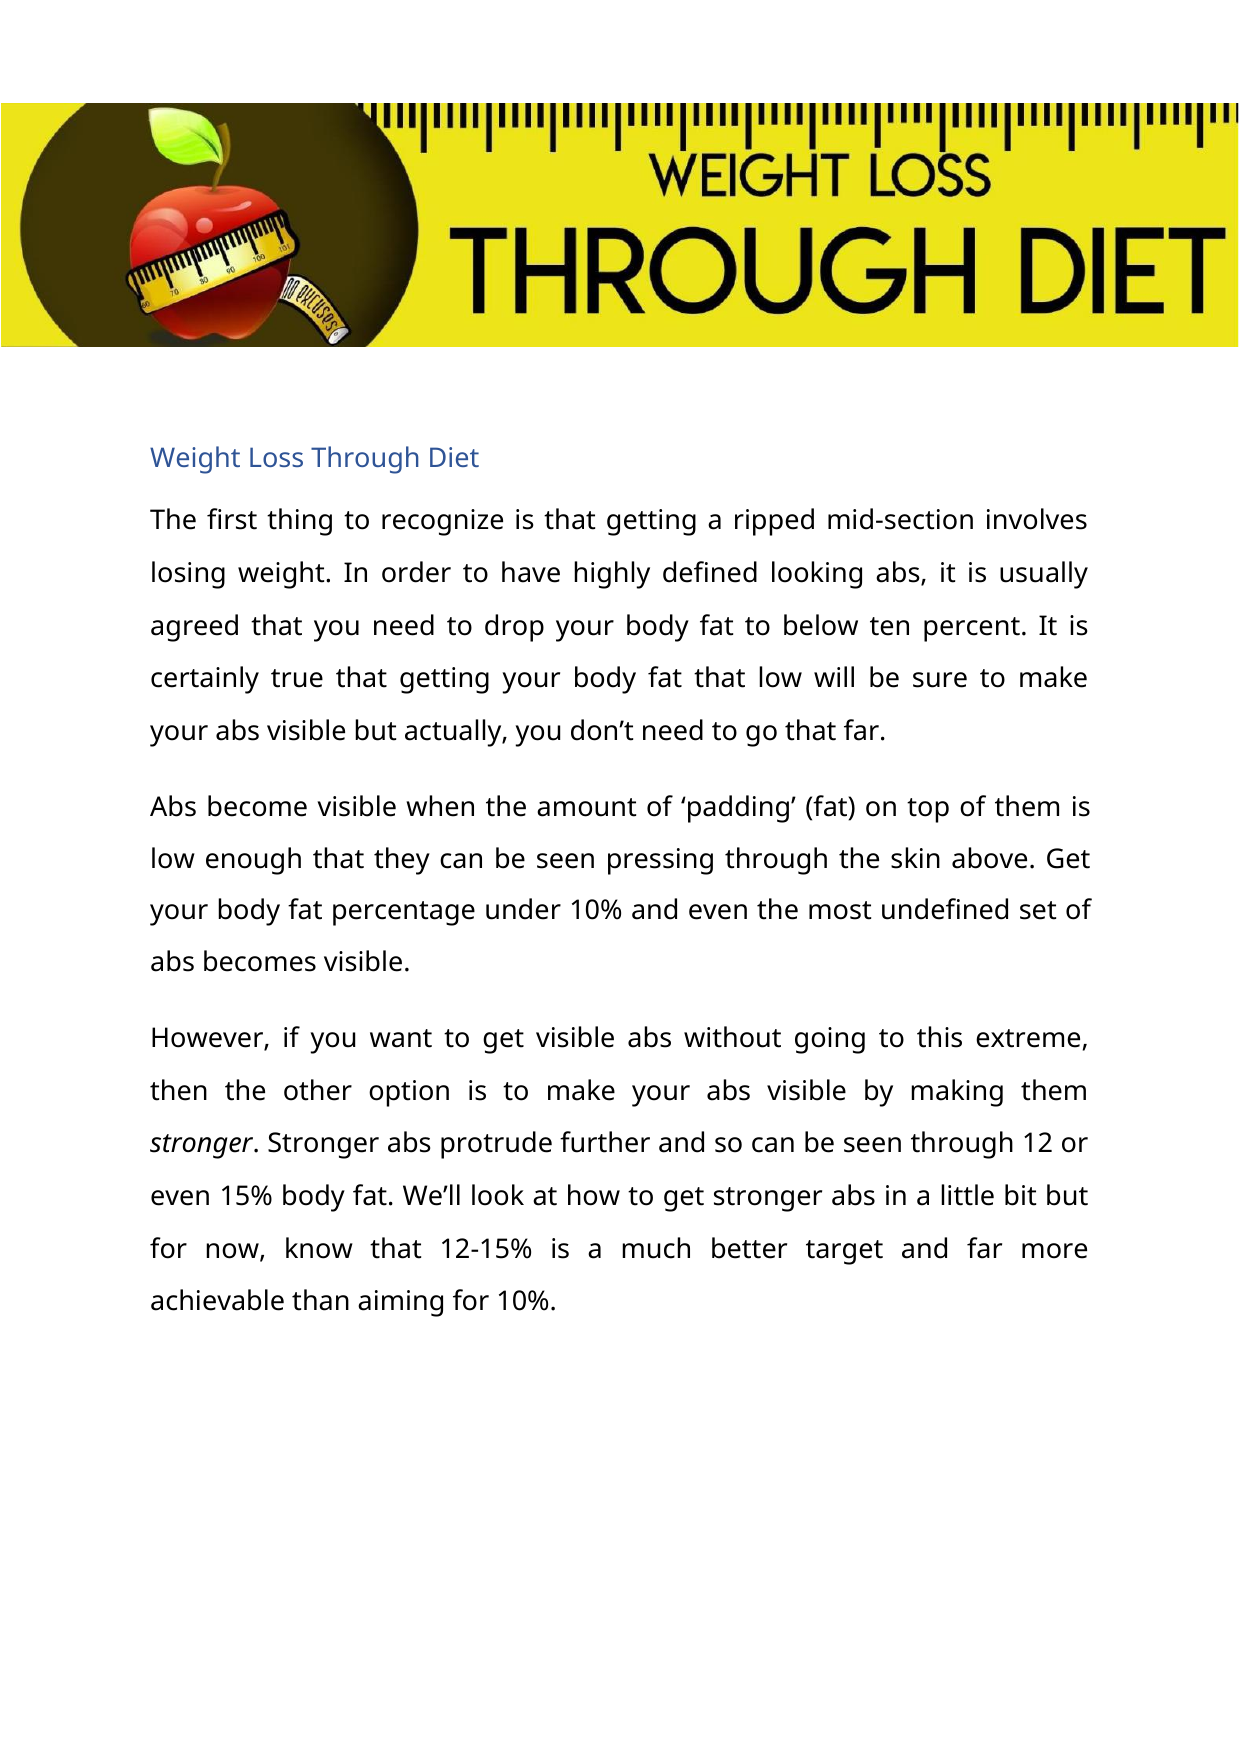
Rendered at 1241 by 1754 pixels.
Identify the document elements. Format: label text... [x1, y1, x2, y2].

text Abs become visible when the amount of ‘padding’ (fat) on top of them is low enough that they can be seen pressing through the skin above. Get your body fat percentage under 10% and even the most undefined set of abs becomes visible. [150, 788, 1092, 979]
picture [1, 103, 1239, 347]
text However, if you want to get visible abs without going to this extreme, then the other option is to make your abs visible by making them stronger. Stronger abs protrude further and so can be seen through 12 or even 15% body fat. We’ll look at how to get stronger abs in a little bit but for now, know that 12-15% is a much better target and far more achievable than aiming for 10%. [150, 1018, 1089, 1319]
text The first thing to recognize is that getting a ripped mid-section involves losing weight. In order to have highly defined looking abs, it is usually agreed that you need to drop your body fat to below ten percent. It is certainly true that getting your body fat that low will be sure to make your abs visible but actually, you don’t need to go that far. [150, 501, 1089, 748]
text Weight Loss Through Diet [150, 438, 1092, 475]
